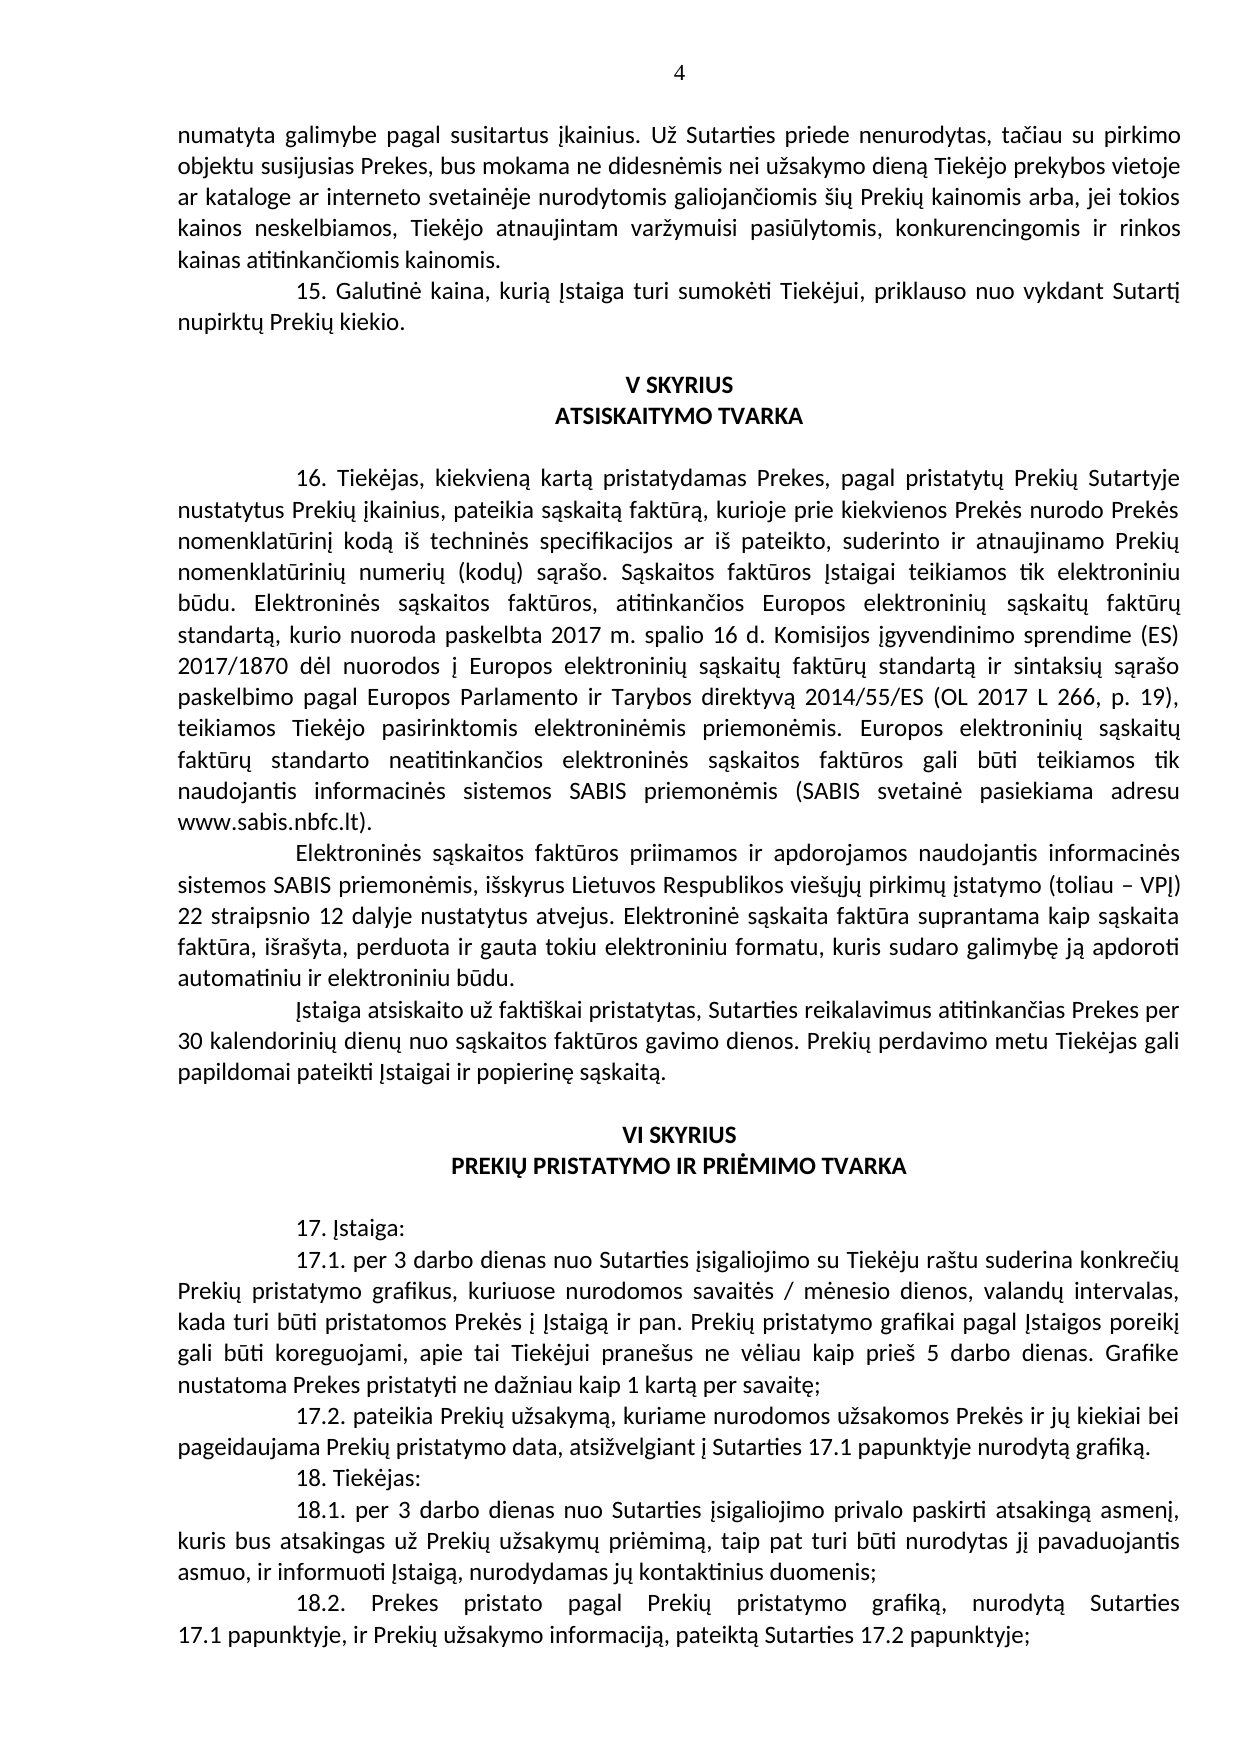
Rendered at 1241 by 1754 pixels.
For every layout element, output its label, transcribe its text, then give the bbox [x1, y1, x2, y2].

text 17.2. pateikia Prekių užsakymą, kuriame nurodomos užsakomos Prekės ir jų kiekiai bei pageidaujama Prekių pristatymo data, atsižvelgiant į Sutarties 17.1 papunktyje nurodytą grafiką. [177, 1399, 1181, 1462]
text 17. Įstaiga: [177, 1212, 1181, 1243]
text ATSISKAITYMO TVARKA [177, 399, 1181, 431]
text 15. Galutinė kaina, kurią Įstaiga turi sumokėti Tiekėjui, priklauso nuo vykdant Sutartį nupirktų Prekių kiekio. [177, 274, 1181, 337]
text Elektroninės sąskaitos faktūros priimamos ir apdorojamos naudojantis informacinės sistemos SABIS priemonėmis, išskyrus Lietuvos Respublikos viešųjų pirkimų įstatymo (toliau – VPĮ) 22 straipsnio 12 dalyje nustatytus atvejus. Elektroninė sąskaita faktūra suprantama kaip sąskaita faktūra, išrašyta, perduota ir gauta tokiu elektroniniu formatu, kuris sudaro galimybę ją apdoroti automatiniu ir elektroniniu būdu. [177, 837, 1181, 993]
text PREKIŲ PRISTATYMO IR PRIĖMIMO TVARKA [177, 1149, 1181, 1181]
text Įstaiga atsiskaito už faktiškai pristatytas, Sutarties reikalavimus atitinkančias Prekes per 30 kalendorinių dienų nuo sąskaitos faktūros gavimo dienos. Prekių perdavimo metu Tiekėjas gali papildomai pateikti Įstaigai ir popierinę sąskaitą. [177, 993, 1181, 1087]
text V SKYRIUS [177, 368, 1181, 399]
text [177, 118, 1181, 274]
text 17.1. per 3 darbo dienas nuo Sutarties įsigaliojimo su Tiekėju raštu suderina konkrečių Prekių pristatymo grafikus, kuriuose nurodomos savaitės / mėnesio dienos, valandų intervalas, kada turi būti pristatomos Prekės į Įstaigą ir pan. Prekių pristatymo grafikai pagal Įstaigos poreikį gali būti koreguojami, apie tai Tiekėjui pranešus ne vėliau kaip prieš 5 darbo dienas. Grafike nustatoma Prekes pristatyti ne dažniau kaip 1 kartą per savaitę; [177, 1243, 1181, 1399]
text VI SKYRIUS [177, 1118, 1181, 1149]
text 16. Tiekėjas, kiekvieną kartą pristatydamas Prekes, pagal pristatytų Prekių Sutartyje nustatytus Prekių įkainius, pateikia sąskaitą faktūrą, kurioje prie kiekvienos Prekės nurodo Prekės nomenklatūrinį kodą iš techninės specifikacijos ar iš pateikto, suderinto ir atnaujinamo Prekių nomenklatūrinių numerių (kodų) sąrašo. Sąskaitos faktūros Įstaigai teikiamos tik elektroniniu būdu. Elektroninės sąskaitos faktūros, atitinkančios Europos elektroninių sąskaitų faktūrų standartą, kurio nuoroda paskelbta 2017 m. spalio 16 d. Komisijos įgyvendinimo sprendime (ES) 2017/1870 dėl nuorodos į Europos elektroninių sąskaitų faktūrų standartą ir sintaksių sąrašo paskelbimo pagal Europos Parlamento ir Tarybos direktyvą 2014/55/ES (OL 2017 L 266, p. 19), teikiamos Tiekėjo pasirinktomis elektroninėmis priemonėmis. Europos elektroninių sąskaitų faktūrų standarto neatitinkančios elektroninės sąskaitos faktūros gali būti teikiamos tik naudojantis informacinės sistemos SABIS priemonėmis (SABIS svetainė pasiekiama adresu www.sabis.nbfc.lt). [177, 462, 1181, 837]
text 18.1. per 3 darbo dienas nuo Sutarties įsigaliojimo privalo paskirti atsakingą asmenį, kuris bus atsakingas už Prekių užsakymų priėmimą, taip pat turi būti nurodytas jį pavaduojantis asmuo, ir informuoti Įstaigą, nurodydamas jų kontaktinius duomenis; [177, 1493, 1181, 1587]
text 18. Tiekėjas: [177, 1462, 1181, 1493]
text 18.2. Prekes pristato pagal Prekių pristatymo grafiką, nurodytą Sutarties 17.1 papunktyje, ir Prekių užsakymo informaciją, pateiktą Sutarties 17.2 papunktyje; [177, 1587, 1181, 1649]
